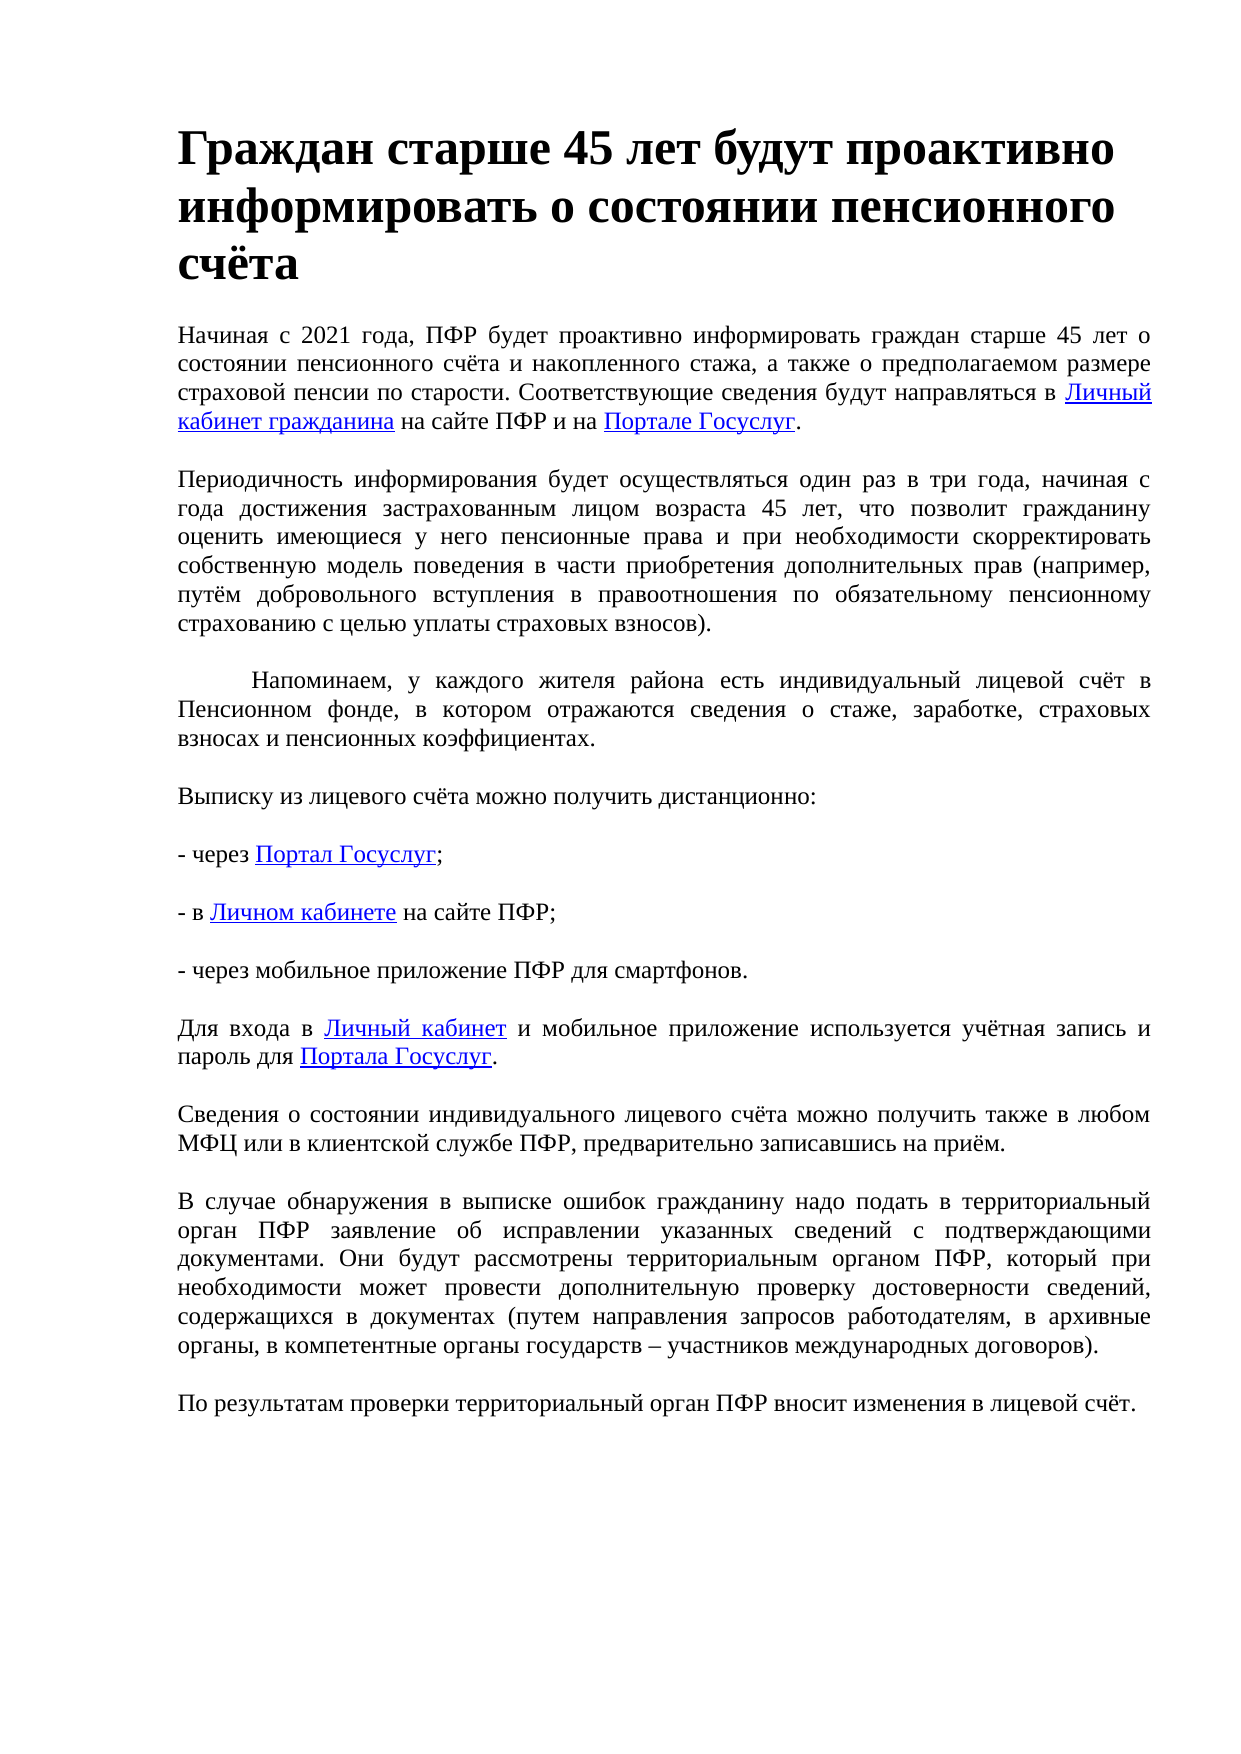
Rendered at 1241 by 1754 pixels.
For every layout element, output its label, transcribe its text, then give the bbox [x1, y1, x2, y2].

text Периодичность информирования будет осуществляться один раз в три года, начиная с года достижения застрахованным лицом возраста 45 лет, что позволит гражданину оценить имеющиеся у него пенсионные права и при необходимости скорректировать собственную модель поведения в части приобретения дополнительных прав (например, путём добровольного вступления в правоотношения по обязательному пенсионному страхованию с целью уплаты страховых взносов). [177, 464, 1152, 636]
text Начиная с 2021 года, ПФР будет проактивно информировать граждан старше 45 лет о состоянии пенсионного счёта и накопленного стажа, а также о предполагаемом размере страховой пенсии по старости. Соответствующие сведения будут направляться в Личный кабинет гражданина на сайте ПФР и на Портале Госуслуг. [177, 320, 1152, 435]
text Граждан старше 45 лет будут проактивно информировать о состоянии пенсионного счёта [177, 118, 1152, 291]
text - в Личном кабинете на сайте ПФР; [177, 897, 1152, 926]
text Сведения о состоянии индивидуального лицевого счёта можно получить также в любом МФЦ или в клиентской службе ПФР, предварительно записавшись на приём. [177, 1099, 1152, 1157]
text Выписку из лицевого счёта можно получить дистанционно: [177, 781, 1152, 810]
text - через мобильное приложение ПФР для смартфонов. [177, 955, 1152, 983]
text По результатам проверки территориальный орган ПФР вносит изменения в лицевой счёт. [177, 1388, 1152, 1416]
text - через Портал Госуслуг; [177, 839, 1152, 868]
text В случае обнаружения в выписке ошибок гражданину надо подать в территориальный орган ПФР заявление об исправлении указанных сведений с подтверждающими документами. Они будут рассмотрены территориальным органом ПФР, который при необходимости может провести дополнительную проверку достоверности сведений, содержащихся в документах (путем направления запросов работодателям, в архивные органы, в компетентные органы государств – участников международных договоров). [177, 1186, 1152, 1358]
text Для входа в Личный кабинет и мобильное приложение используется учётная запись и пароль для Портала Госуслуг. [177, 1013, 1152, 1070]
text Напоминаем, у каждого жителя района есть индивидуальный лицевой счёт в Пенсионном фонде, в котором отражаются сведения о стаже, заработке, страховых взносах и пенсионных коэффициентах. [177, 666, 1152, 752]
